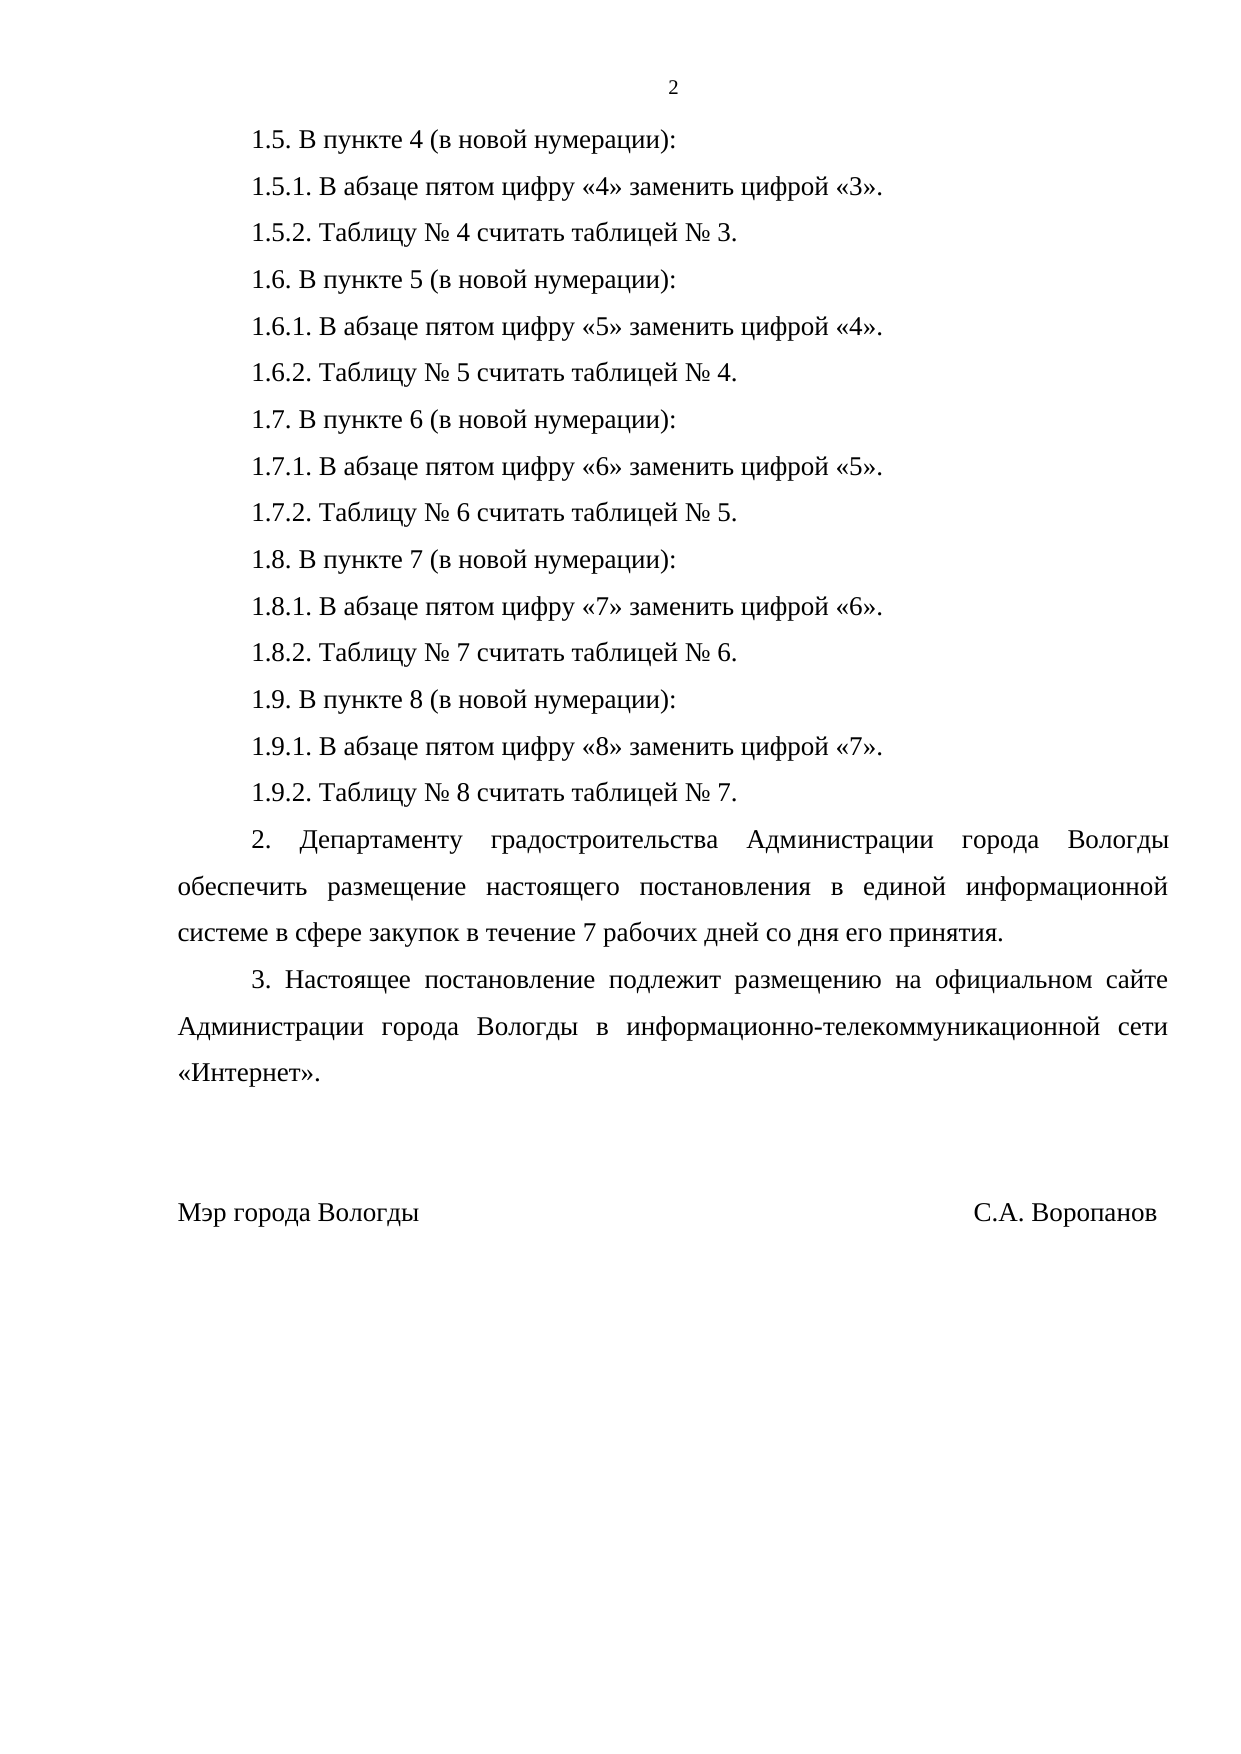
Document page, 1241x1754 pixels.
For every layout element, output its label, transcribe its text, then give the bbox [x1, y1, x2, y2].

text Мэр города Вологды С.А. Воропанов [177, 1197, 1172, 1228]
text 1.5.2. Таблицу № 4 считать таблицей № 3. [177, 216, 1169, 248]
text 1.6.1. В абзаце пятом цифру «5» заменить цифрой «4». [177, 310, 1169, 341]
text 1.8.2. Таблицу № 7 считать таблицей № 6. [177, 636, 1169, 668]
text 1.9.2. Таблицу № 8 считать таблицей № 7. [177, 776, 1169, 808]
text 1.9. В пункте 8 (в новой нумерации): [177, 683, 1169, 714]
text 1.6. В пункте 5 (в новой нумерации): [177, 263, 1169, 294]
text 1.7.1. В абзаце пятом цифру «6» заменить цифрой «5». [177, 450, 1169, 481]
text 2. Департаменту градостроительства Администрации города Вологды обеспечить размещение настоящего постановления в единой информационной системе в сфере закупок в течение 7 рабочих дней со дня его принятия. [177, 823, 1169, 948]
text 1.8. В пункте 7 (в новой нумерации): [177, 543, 1169, 574]
text 1.6.2. Таблицу № 5 считать таблицей № 4. [177, 356, 1169, 388]
text 1.5.1. В абзаце пятом цифру «4» заменить цифрой «3». [177, 170, 1169, 201]
text 1.8.1. В абзаце пятом цифру «7» заменить цифрой «6». [177, 590, 1169, 621]
text 1.9.1. В абзаце пятом цифру «8» заменить цифрой «7». [177, 730, 1169, 761]
text 1.7.2. Таблицу № 6 считать таблицей № 5. [177, 496, 1169, 528]
text 3. Настоящее постановление подлежит размещению на официальном сайте Администрации города Вологды в информационно-телекоммуникационной сети «Интернет». [177, 963, 1169, 1088]
text 1.7. В пункте 6 (в новой нумерации): [177, 403, 1169, 434]
text 1.5. В пункте 4 (в новой нумерации): [177, 123, 1169, 154]
